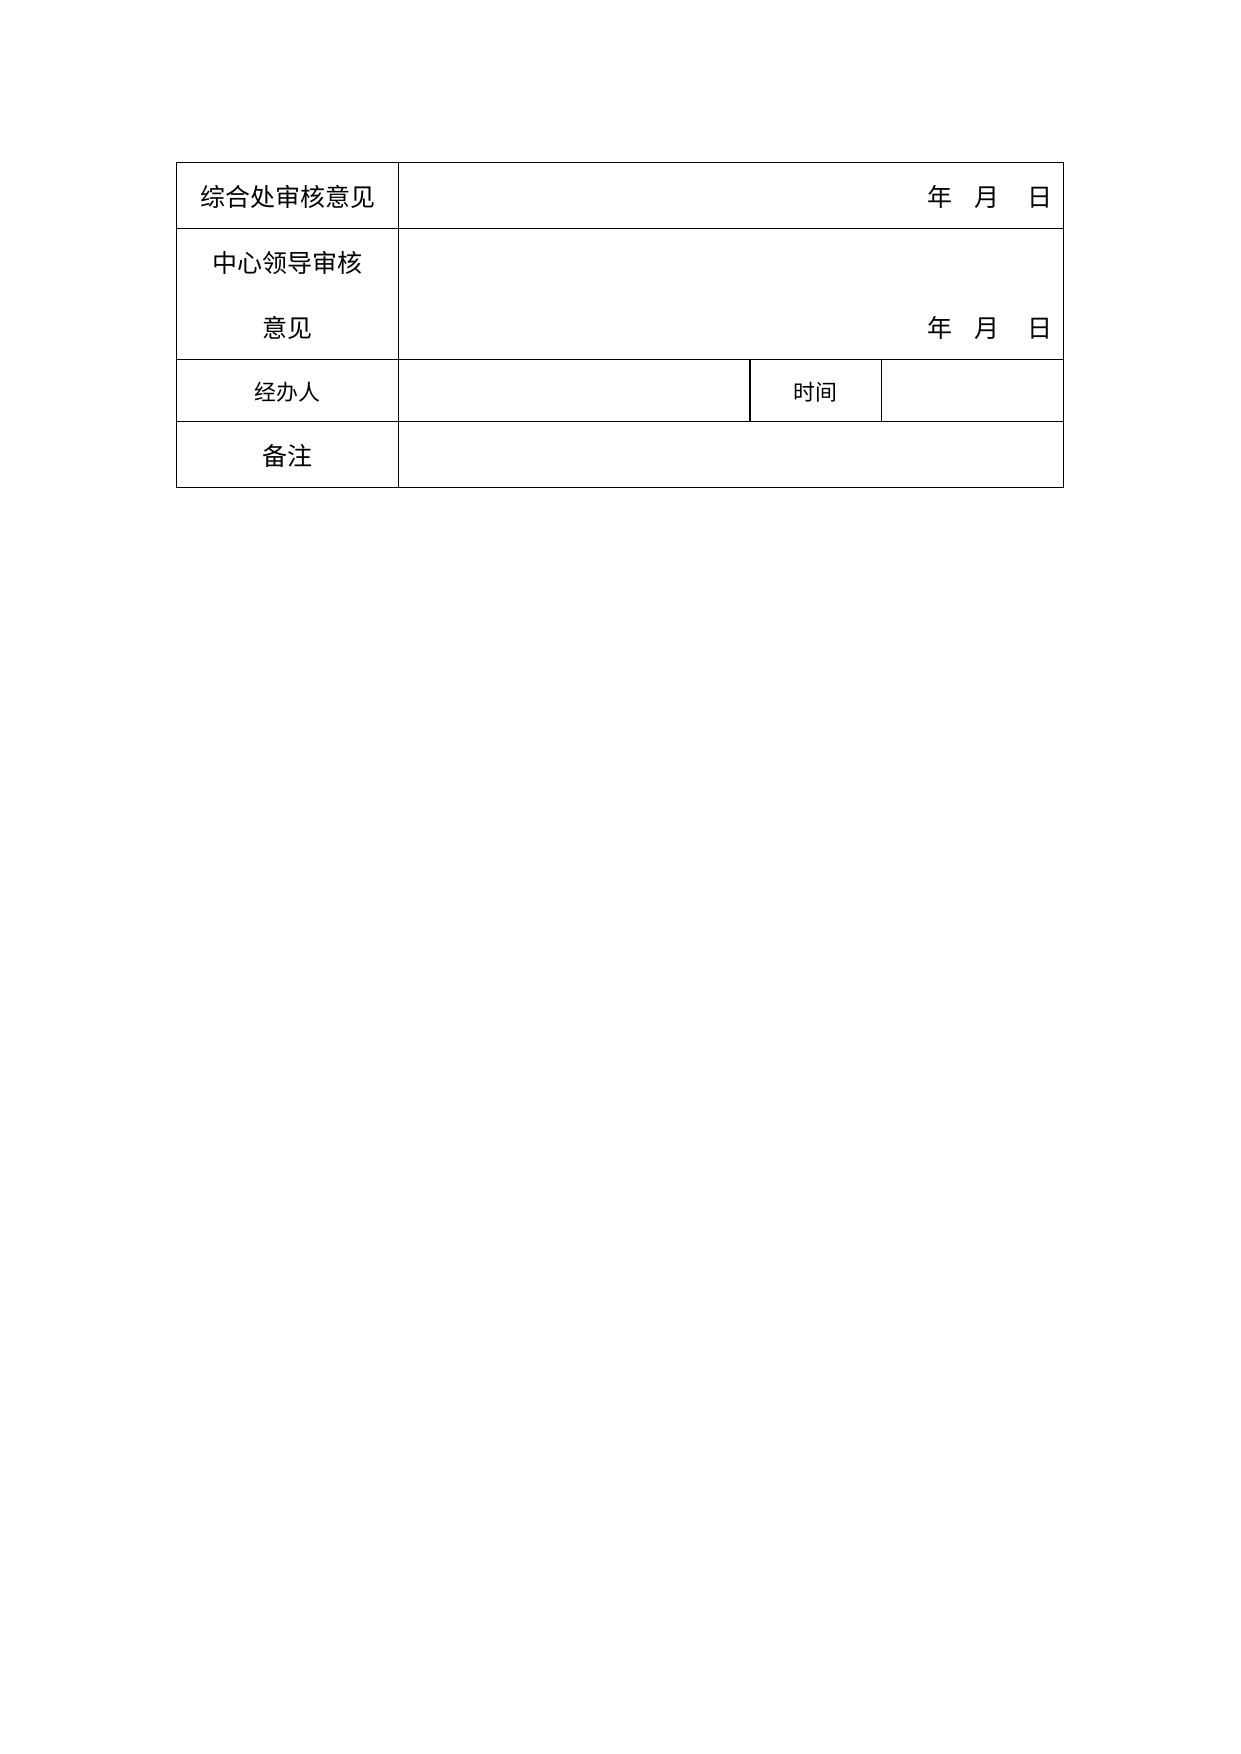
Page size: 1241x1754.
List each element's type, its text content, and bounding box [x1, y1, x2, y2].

table_cell [399, 422, 1063, 487]
table_cell 年 月 日 [399, 229, 1063, 359]
table_cell 综合处审核意见 [177, 163, 398, 228]
table_cell [399, 360, 749, 421]
table_cell 备注 [177, 422, 398, 487]
table_cell 经办人 [177, 360, 398, 421]
table_cell 年 月 日 [399, 163, 1063, 228]
table_cell 时间 [751, 360, 881, 421]
table_cell 中心领导审核 意见 [177, 229, 398, 359]
table_cell [882, 360, 1063, 421]
